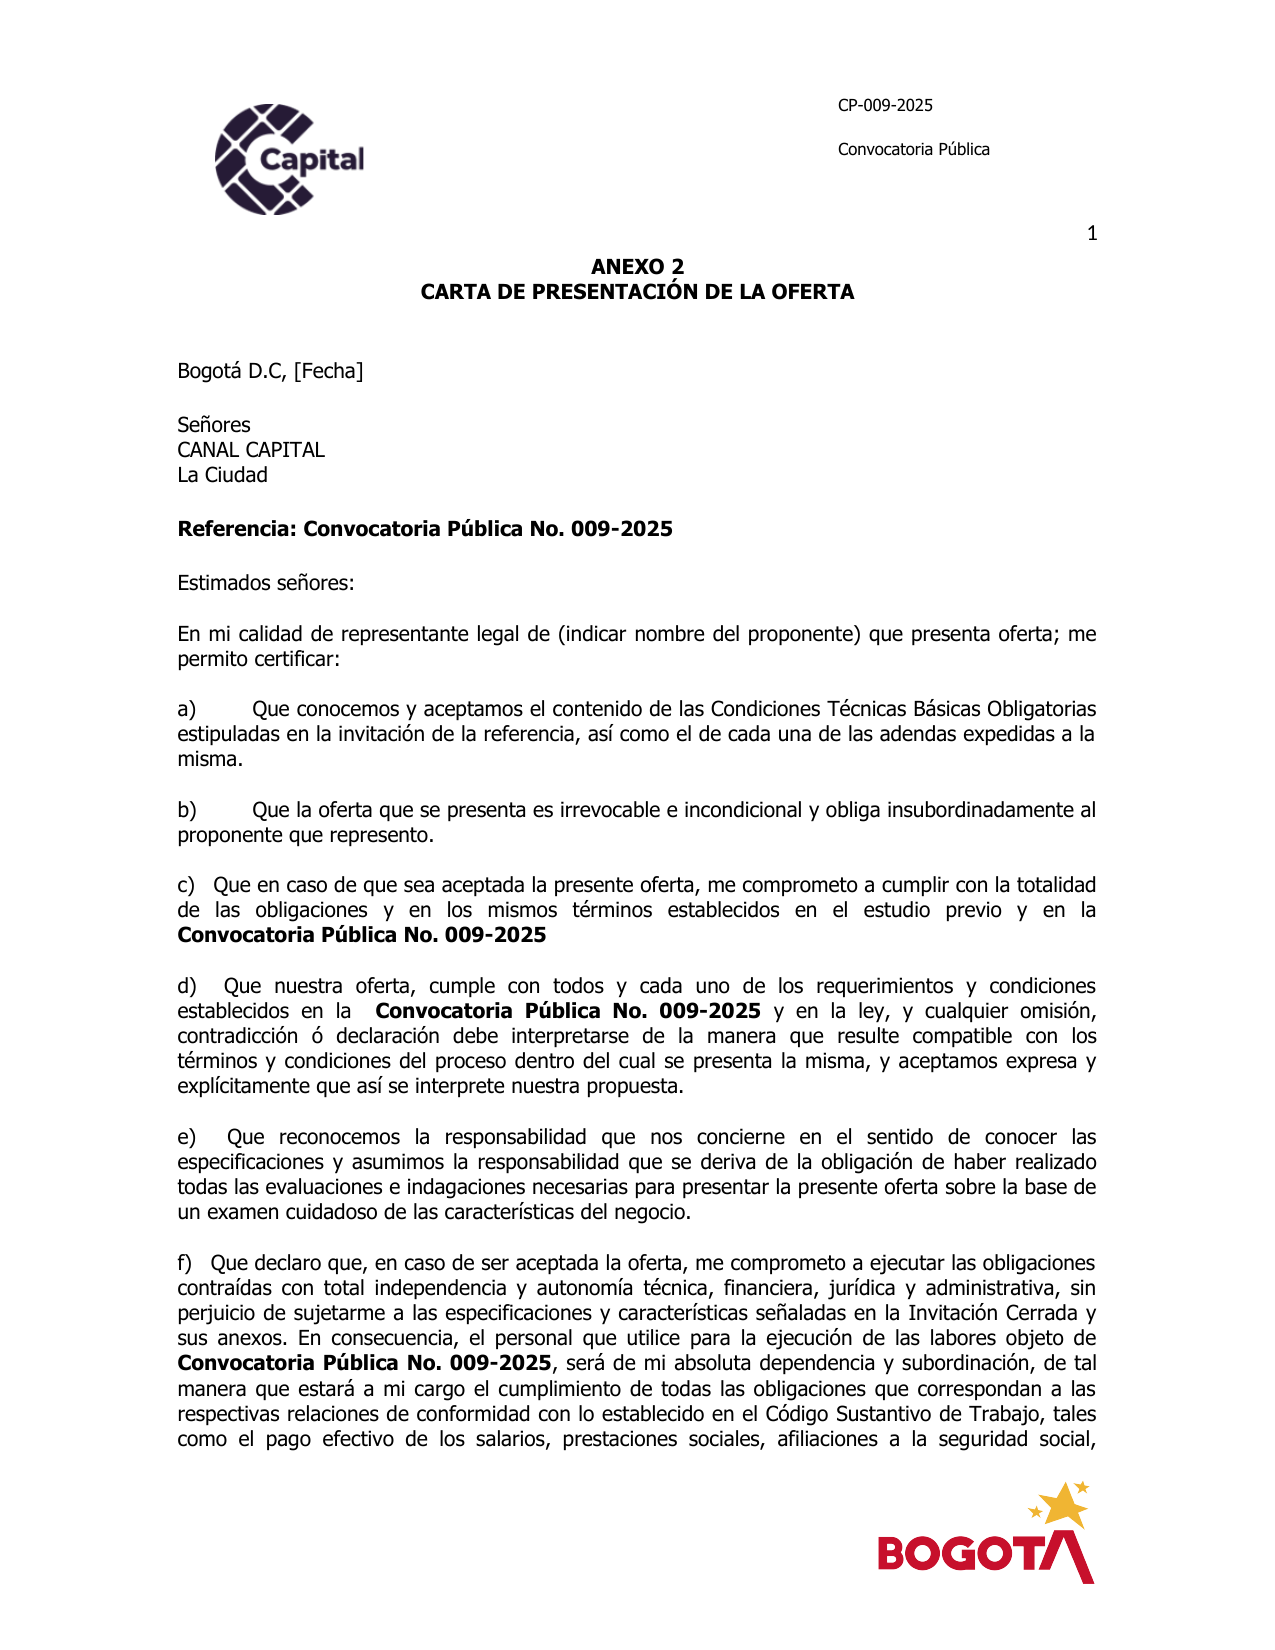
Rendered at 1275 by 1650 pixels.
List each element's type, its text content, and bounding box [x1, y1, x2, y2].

text Señores [177, 412, 1098, 437]
text a) Que conocemos y aceptamos el contenido de las Condiciones Técnicas Básicas Obligatorias estipuladas en la invitación de la referencia, así como el de cada una de las adendas expedidas a la misma. [177, 696, 1098, 771]
text ANEXO 2 [177, 253, 1098, 279]
text CARTA DE PRESENTACIÓN DE LA OFERTA [177, 279, 1098, 304]
text La Ciudad [177, 462, 1098, 487]
text b) Que la oferta que se presenta es irrevocable e incondicional y obliga insubordinadamente al proponente que represento. [177, 796, 1098, 847]
text CANAL CAPITAL [177, 437, 1098, 462]
picture [875, 1478, 1098, 1586]
picture [215, 104, 364, 215]
text c) Que en caso de que sea aceptada la presente oferta, me comprometo a cumplir con la totalidad de las obligaciones y en los mismos términos establecidos en el estudio previo y en la Convocatoria Pública No. 009-2025 [177, 872, 1098, 947]
text Estimados señores: [177, 570, 1098, 595]
text Bogotá D.C, [Fecha] [177, 358, 1098, 383]
text En mi calidad de representante legal de (indicar nombre del proponente) que presenta oferta; me permito certificar: [177, 620, 1098, 671]
text e) Que reconocemos la responsabilidad que nos concierne en el sentido de conocer las especificaciones y asumimos la responsabilidad que se deriva de la obligación de haber realizado todas las evaluaciones e indagaciones necesarias para presentar la presente oferta sobre la base de un examen cuidadoso de las características del negocio. [177, 1123, 1098, 1224]
text d) Que nuestra oferta, cumple con todos y cada uno de los requerimientos y condiciones establecidos en la Convocatoria Pública No. 009-2025 y en la ley, y cualquier omisión, contradicción ó declaración debe interpretarse de la manera que resulte compatible con los términos y condiciones del proceso dentro del cual se presenta la misma, y aceptamos expresa y explícitamente que así se interprete nuestra propuesta. [177, 972, 1098, 1098]
text Referencia: Convocatoria Pública No. 009-2025 [177, 516, 1098, 541]
